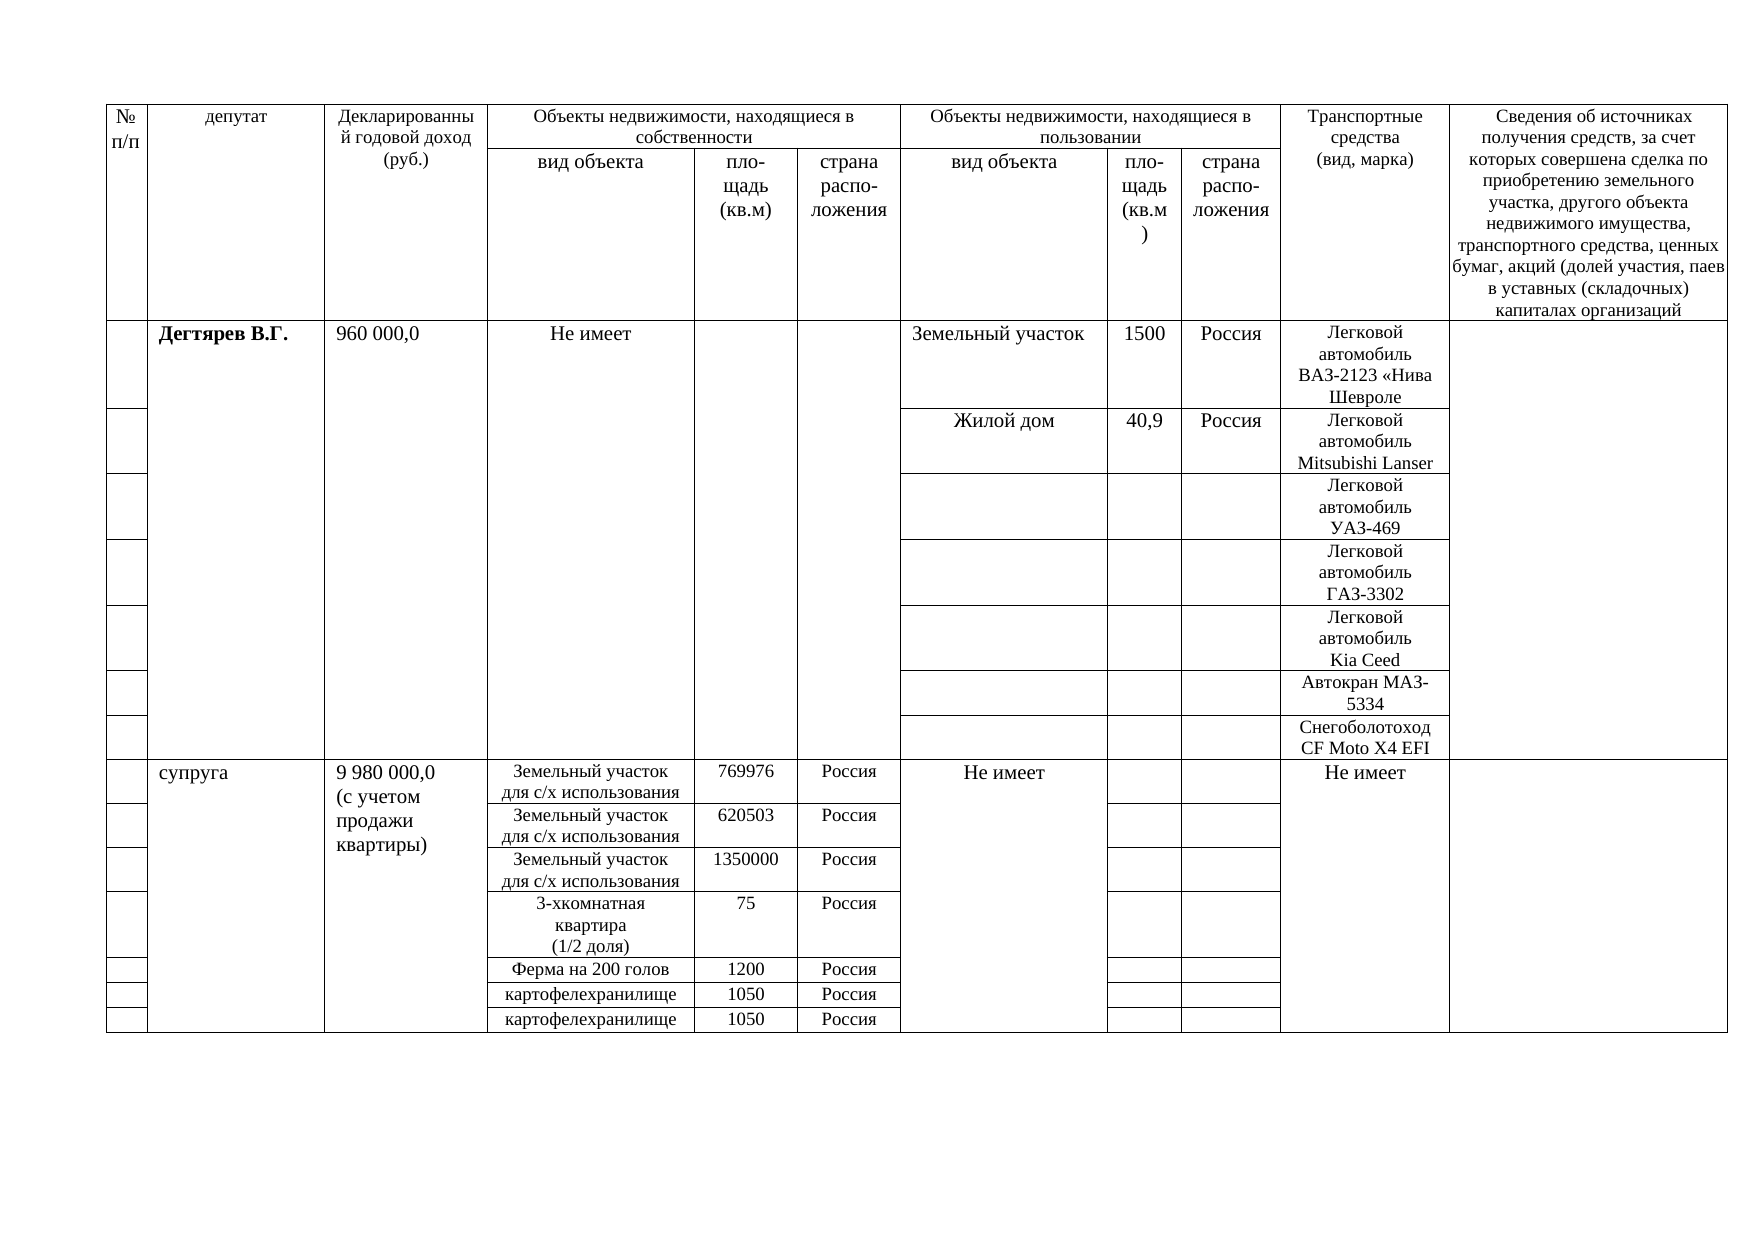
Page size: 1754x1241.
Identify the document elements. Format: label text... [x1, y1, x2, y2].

table_cell Россия [798, 760, 900, 803]
table_cell Россия [798, 1008, 900, 1032]
table_cell Россия [798, 958, 900, 982]
table_cell [107, 474, 147, 539]
table_cell 3-хкомнатная квартира (1/2 доля) [488, 892, 694, 957]
table_cell Легковой автомобиль Kia Ceed [1281, 606, 1449, 670]
table_cell [1182, 760, 1280, 803]
table_cell [1182, 892, 1280, 957]
table_cell [1108, 760, 1181, 803]
table_header Объекты недвижимости, находящиеся в пользовании [901, 105, 1280, 148]
table_cell [1108, 716, 1181, 759]
table_cell [107, 716, 147, 759]
table_cell 960 000,0 [325, 321, 487, 759]
table_cell [901, 474, 1107, 539]
table_cell [107, 983, 147, 1007]
table_cell [107, 804, 147, 847]
table_cell [1182, 540, 1280, 604]
table_cell [798, 321, 900, 759]
table_cell [1108, 848, 1181, 891]
table_cell [1182, 1008, 1280, 1032]
table_cell Земельный участок для с/х использования [488, 760, 694, 803]
table_cell [1182, 474, 1280, 539]
table_cell Россия [798, 983, 900, 1007]
table_header Объекты недвижимости, находящиеся в собственности [488, 105, 900, 148]
table_cell 620503 [695, 804, 797, 847]
table_cell 1050 [695, 1008, 797, 1032]
table_cell 1050 [695, 983, 797, 1007]
table_cell пло-щадь (кв.м) [695, 149, 797, 320]
table_cell [901, 606, 1107, 670]
table_cell Россия [798, 804, 900, 847]
table_cell картофелехранилище [488, 1008, 694, 1032]
table_cell пло-щадь (кв.м) [1108, 149, 1181, 320]
table_cell картофелехранилище [488, 983, 694, 1007]
table_cell вид объекта [488, 149, 694, 320]
table_cell [1108, 983, 1181, 1007]
table_cell [1450, 760, 1727, 1032]
table_cell [107, 892, 147, 957]
table_cell страна распо-ложения [1182, 149, 1280, 320]
table_cell Россия [798, 848, 900, 891]
table_cell Дегтярев В.Г. [148, 321, 324, 759]
table_cell [107, 848, 147, 891]
table_cell [1108, 892, 1181, 957]
table_cell [695, 321, 797, 759]
table_cell Земельный участок для с/х использования [488, 804, 694, 847]
table_cell [107, 606, 147, 670]
table_cell 1500 [1108, 321, 1181, 407]
table_cell [1108, 606, 1181, 670]
table_cell Легковой автомобиль ГАЗ-3302 [1281, 540, 1449, 604]
table_cell 40,9 [1108, 409, 1181, 473]
table_cell [107, 671, 147, 714]
table_cell [1182, 671, 1280, 714]
table_cell Не имеет [1281, 760, 1449, 1032]
table_cell [107, 321, 147, 407]
table_cell [1108, 540, 1181, 604]
table_cell Ферма на 200 голов [488, 958, 694, 982]
table_cell Не имеет [901, 760, 1107, 1032]
table_cell 769976 [695, 760, 797, 803]
table_cell Легковой автомобиль Mitsubishi Lanser [1281, 409, 1449, 473]
table_cell Снегоболотоход CF Moto X4 EFI [1281, 716, 1449, 759]
table_cell [1108, 804, 1181, 847]
table_cell [1182, 848, 1280, 891]
table_cell [1182, 983, 1280, 1007]
table_cell Автокран МАЗ-5334 [1281, 671, 1449, 714]
table_cell Земельный участок [901, 321, 1107, 407]
table_header Декларированный годовой доход (руб.) [325, 105, 487, 320]
table_header Сведения об источниках получения средств, за счет которых совершена сделка по приобретению земельного участка, другого объекта недвижимого имущества, транспортного средства, ценных бумаг, акций (долей участия, паев в уставных (складочных) капиталах организаций [1450, 105, 1727, 320]
table_cell [1182, 958, 1280, 982]
table_cell [1108, 958, 1181, 982]
table_cell Легковой автомобиль ВАЗ-2123 «Нива Шевроле [1281, 321, 1449, 407]
table_header депутат [148, 105, 324, 320]
table_cell [1108, 1008, 1181, 1032]
table_cell [107, 760, 147, 803]
table_cell Легковой автомобиль УАЗ-469 [1281, 474, 1449, 539]
table_cell 1350000 [695, 848, 797, 891]
table_cell супруга [148, 760, 324, 1032]
table_cell [1450, 321, 1727, 759]
table_header Транспортные средства (вид, марка) [1281, 105, 1449, 320]
table_cell [107, 409, 147, 473]
table_cell [1182, 606, 1280, 670]
table_cell Россия [798, 892, 900, 957]
table_cell [107, 1008, 147, 1032]
table_cell [107, 540, 147, 604]
table_cell [901, 540, 1107, 604]
table_cell Земельный участок для с/х использования [488, 848, 694, 891]
table_cell [901, 716, 1107, 759]
table_cell Не имеет [488, 321, 694, 759]
table_cell Россия [1182, 321, 1280, 407]
table_cell вид объекта [901, 149, 1107, 320]
table_cell [1108, 474, 1181, 539]
table_cell 9 980 000,0 (с учетом продажи квартиры) [325, 760, 487, 1032]
table_cell [107, 958, 147, 982]
table_cell [1182, 804, 1280, 847]
table_cell [901, 671, 1107, 714]
table_cell [1182, 716, 1280, 759]
table_cell Жилой дом [901, 409, 1107, 473]
table_cell 75 [695, 892, 797, 957]
table_cell [1108, 671, 1181, 714]
table_cell Россия [1182, 409, 1280, 473]
table_cell 1200 [695, 958, 797, 982]
table_header № п/п [107, 105, 147, 320]
table_cell страна распо-ложения [798, 149, 900, 320]
